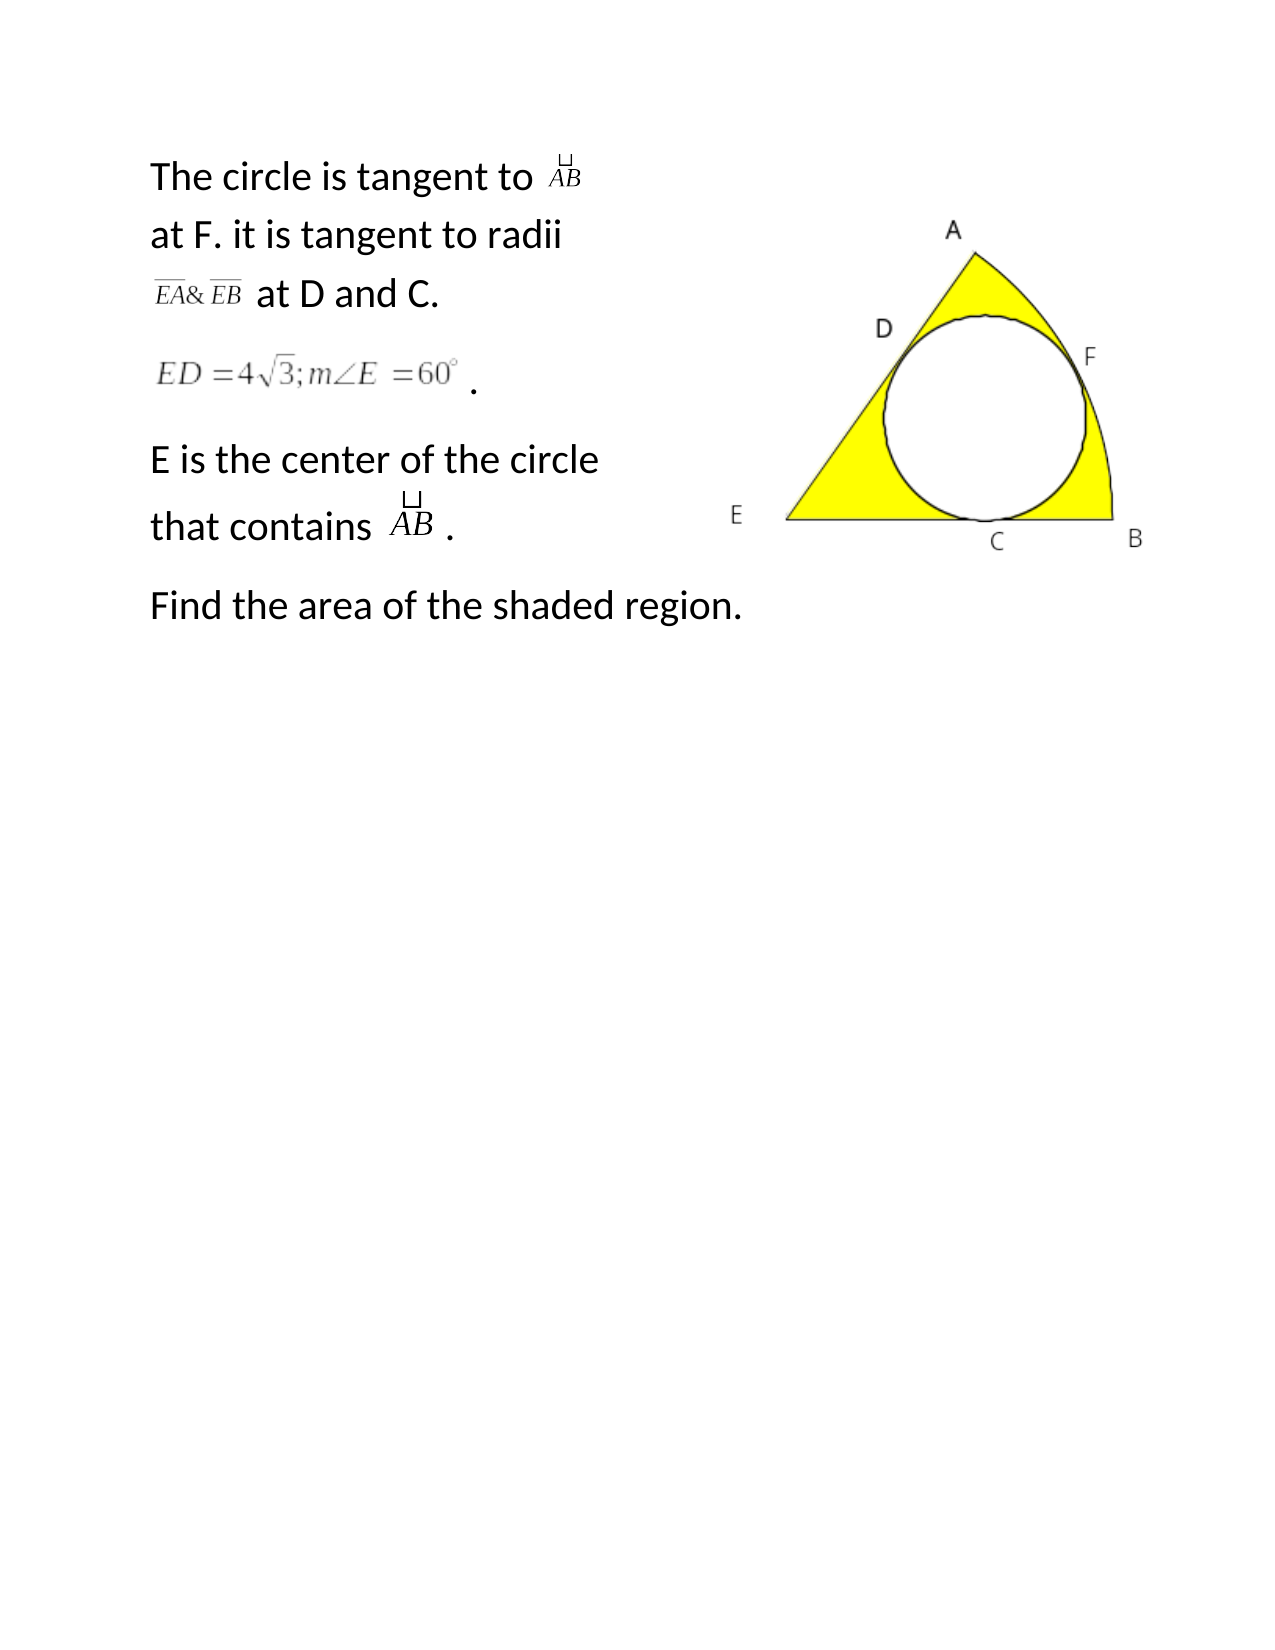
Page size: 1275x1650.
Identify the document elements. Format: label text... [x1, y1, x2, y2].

text Find the area of the shaded region. [150, 579, 1125, 630]
text . [1067, 346, 1125, 405]
text . [150, 346, 737, 405]
text E is the center of the circle that contains . [150, 433, 1125, 551]
text The circle is tangent to at F. it is tangent to radii at D and C. [150, 150, 1125, 318]
